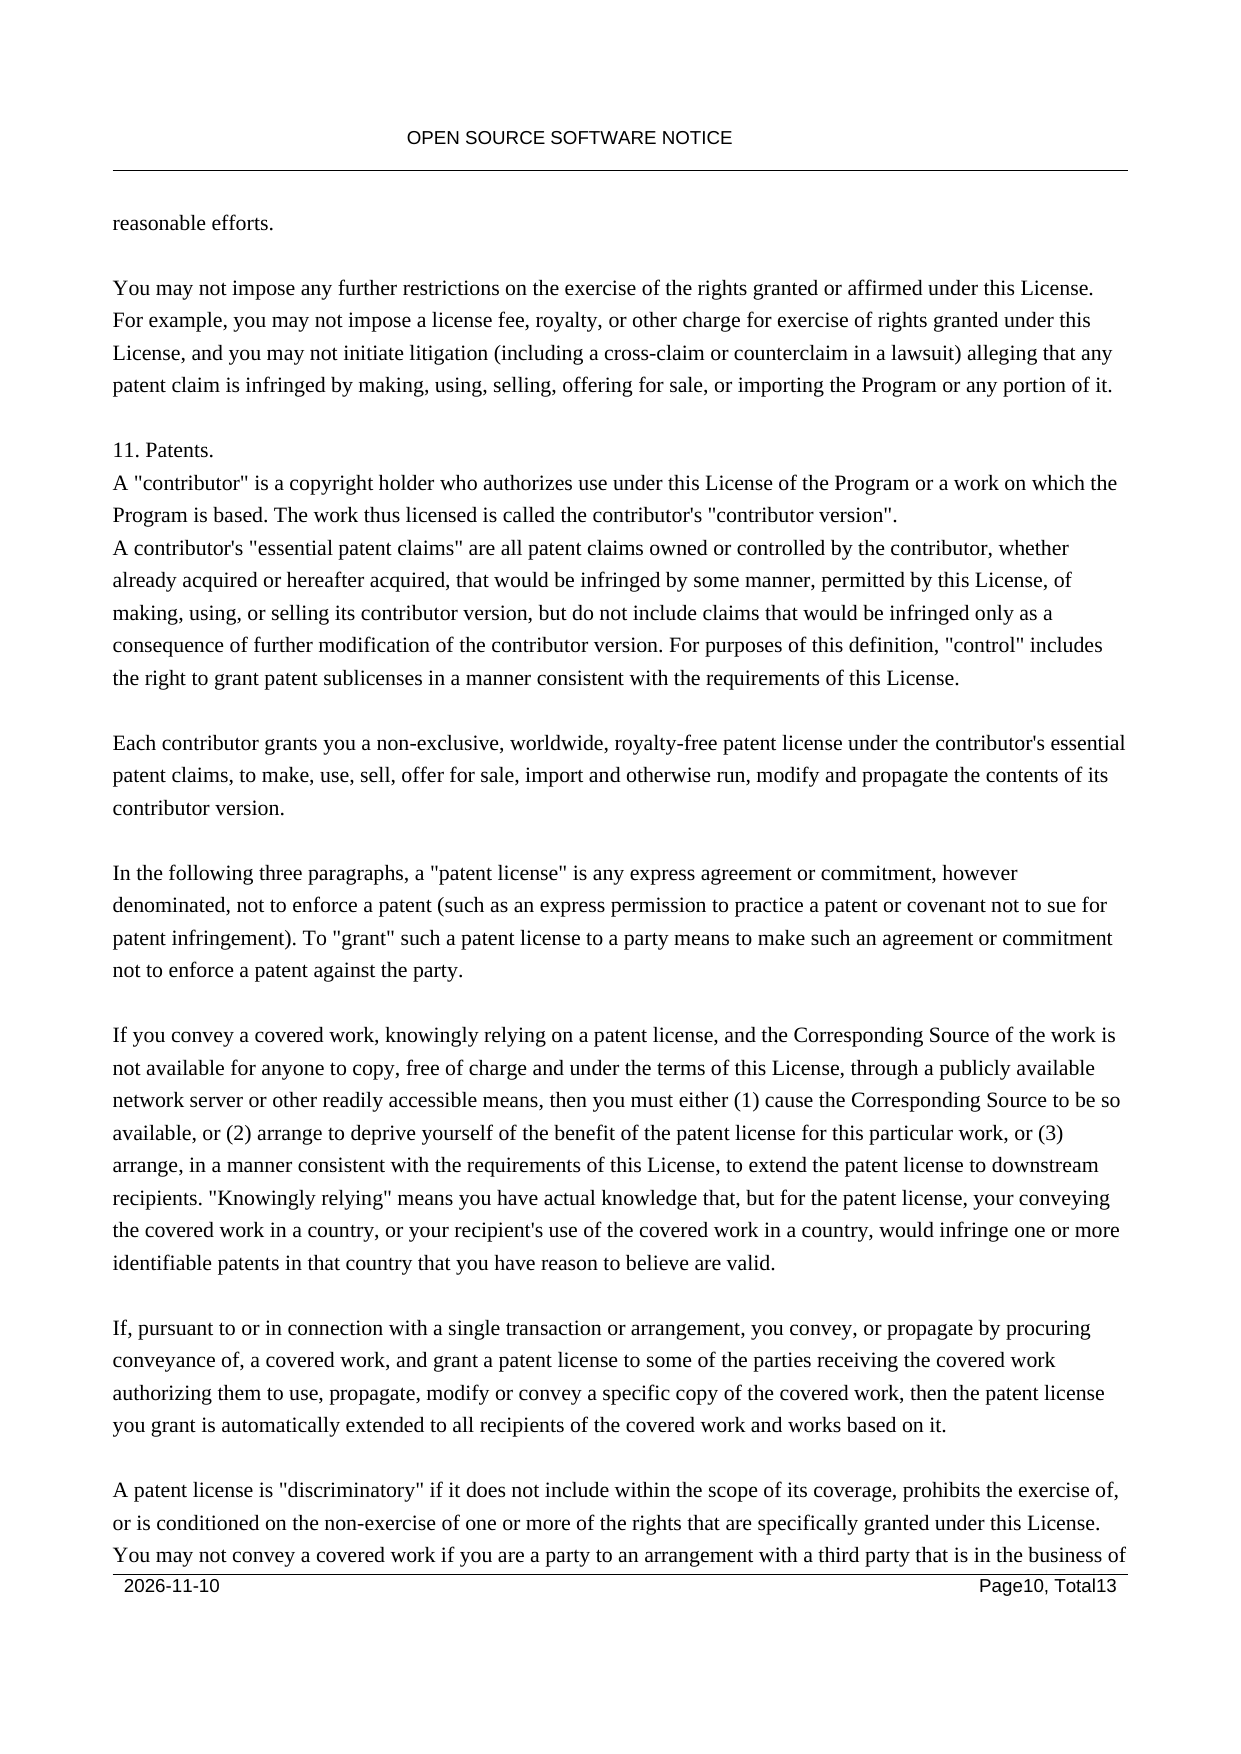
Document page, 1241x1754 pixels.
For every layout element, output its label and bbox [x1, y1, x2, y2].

text [112, 206, 1128, 1571]
